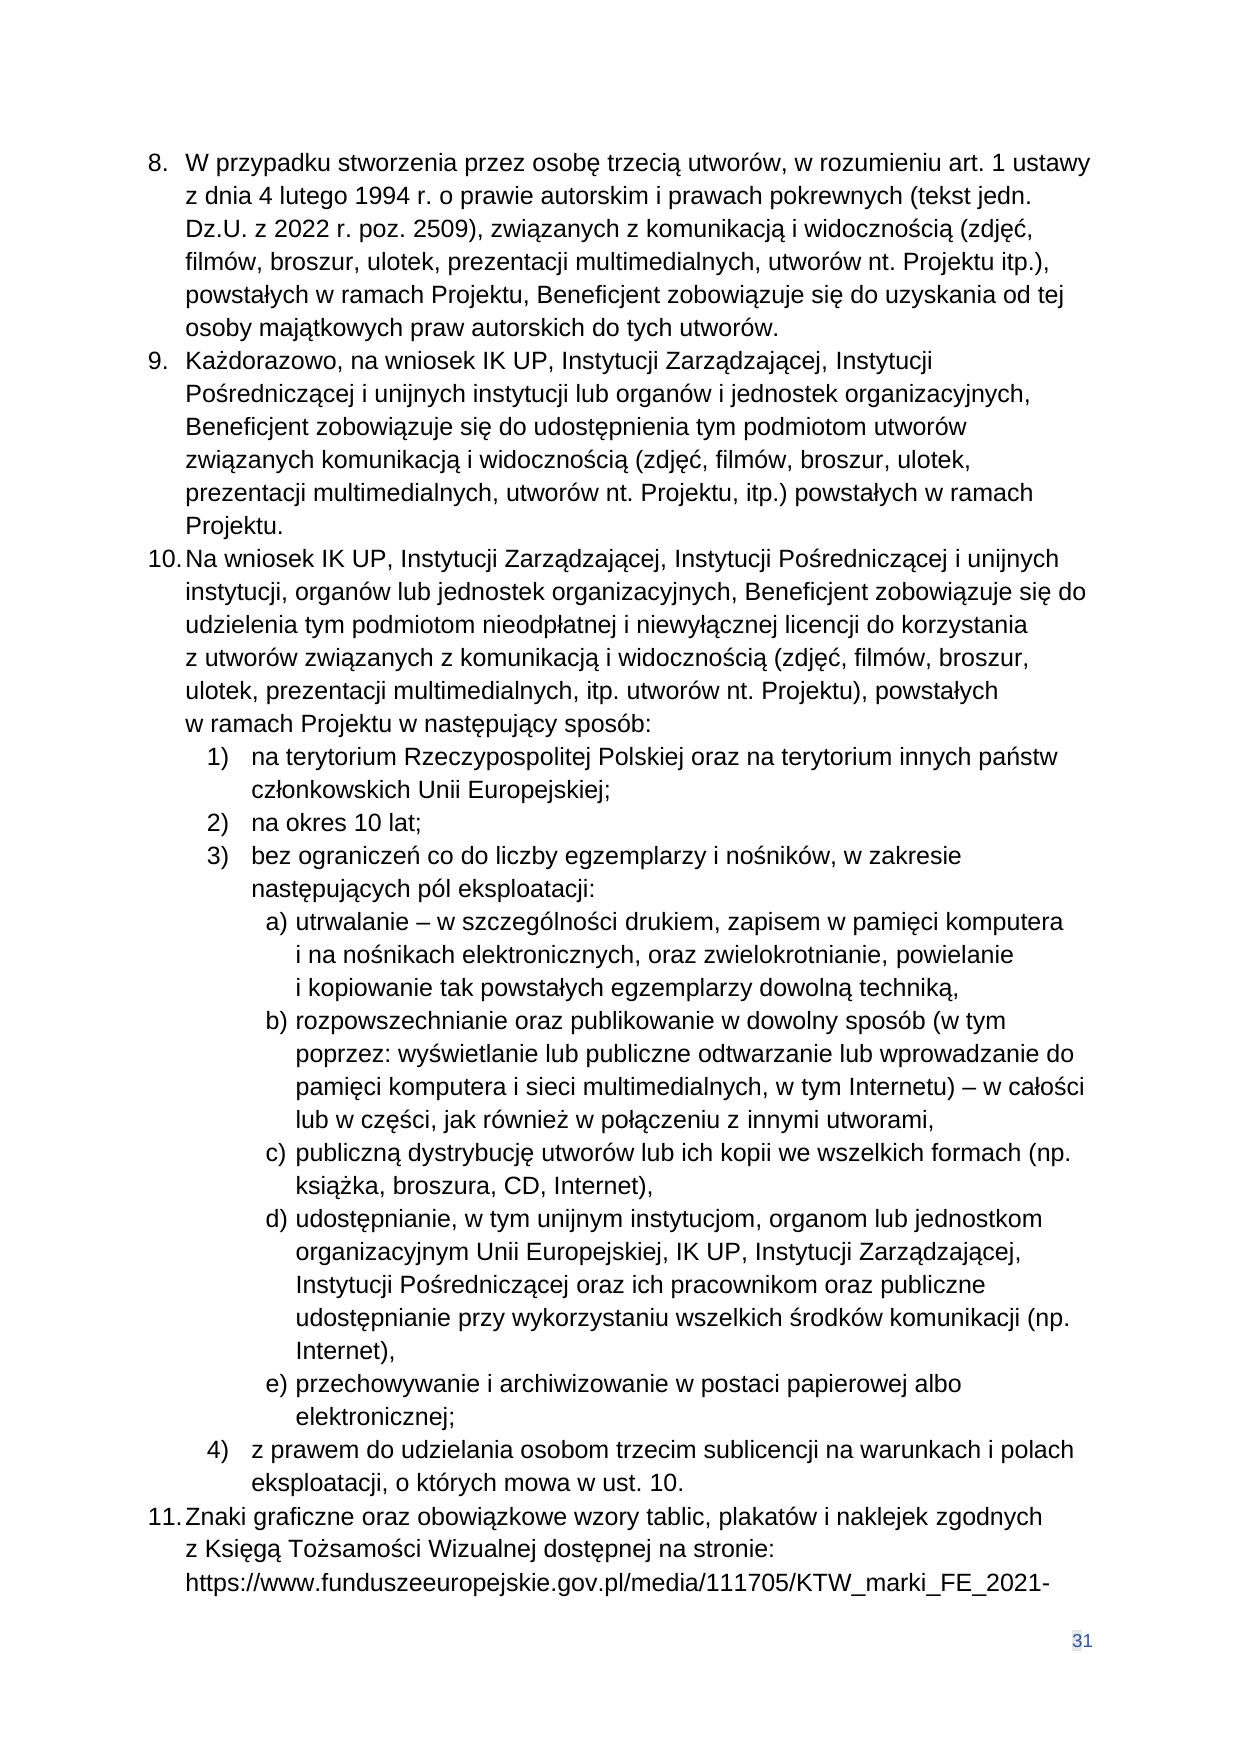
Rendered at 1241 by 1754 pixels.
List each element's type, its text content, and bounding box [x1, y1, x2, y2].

list W przypadku stworzenia przez osobę trzecią utworów, w rozumieniu art. 1 ustawy z dnia 4 lutego 1994 r. o prawie autorskim i prawach pokrewnych (tekst jedn. Dz.U. z 2022 r. poz. 2509), związanych z komunikacją i widocznością (zdjęć, filmów, broszur, ulotek, prezentacji multimedialnych, utworów nt. Projektu itp.), powstałych w ramach Projektu, Beneficjent zobowiązuje się do uzyskania od tej osoby majątkowych praw autorskich do tych utworów. [148, 148, 1093, 341]
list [148, 1501, 1093, 1596]
list z prawem do udzielania osobom trzecim sublicencji na warunkach i polach eksploatacji, o których mowa w ust. 10. [207, 1435, 1093, 1497]
list Każdorazowo, na wniosek IK UP, Instytucji Zarządzającej, Instytucji Pośredniczącej i unijnych instytucji lub organów i jednostek organizacyjnych, Beneficjent zobowiązuje się do udostępnienia tym podmiotom utworów związanych komunikacją i widocznością (zdjęć, filmów, broszur, ulotek, prezentacji multimedialnych, utworów nt. Projektu, itp.) powstałych w ramach Projektu. [148, 346, 1093, 539]
list utrwalanie – w szczególności drukiem, zapisem w pamięci komputera i na nośnikach elektronicznych, oraz zwielokrotnianie, powielanie i kopiowanie tak powstałych egzemplarzy dowolną techniką, [265, 907, 1093, 1002]
list bez ograniczeń co do liczby egzemplarzy i nośników, w zakresie następujących pól eksploatacji: [207, 841, 1093, 903]
list na terytorium Rzeczypospolitej Polskiej oraz na terytorium innych państw członkowskich Unii Europejskiej; [207, 742, 1093, 804]
list przechowywanie i archiwizowanie w postaci papierowej albo elektronicznej; [265, 1369, 1093, 1431]
list rozpowszechnianie oraz publikowanie w dowolny sposób (w tym poprzez: wyświetlanie lub publiczne odtwarzanie lub wprowadzanie do pamięci komputera i sieci multimedialnych, w tym Internetu) – w całości lub w części, jak również w połączeniu z innymi utworami, [265, 1006, 1093, 1134]
list na okres 10 lat; [207, 808, 1093, 837]
list udostępnianie, w tym unijnym instytucjom, organom lub jednostkom organizacyjnym Unii Europejskiej, IK UP, Instytucji Zarządzającej, Instytucji Pośredniczącej oraz ich pracownikom oraz publiczne udostępnianie przy wykorzystaniu wszelkich środków komunikacji (np. Internet), [265, 1204, 1093, 1365]
list Na wniosek IK UP, Instytucji Zarządzającej, Instytucji Pośredniczącej i unijnych instytucji, organów lub jednostek organizacyjnych, Beneficjent zobowiązuje się do udzielenia tym podmiotom nieodpłatnej i niewyłącznej licencji do korzystania z utworów związanych z komunikacją i widocznością (zdjęć, filmów, broszur, ulotek, prezentacji multimedialnych, itp. utworów nt. Projektu), powstałych w ramach Projektu w następujący sposób: [148, 544, 1093, 738]
list publiczną dystrybucję utworów lub ich kopii we wszelkich formach (np. książka, broszura, CD, Internet), [265, 1138, 1093, 1200]
